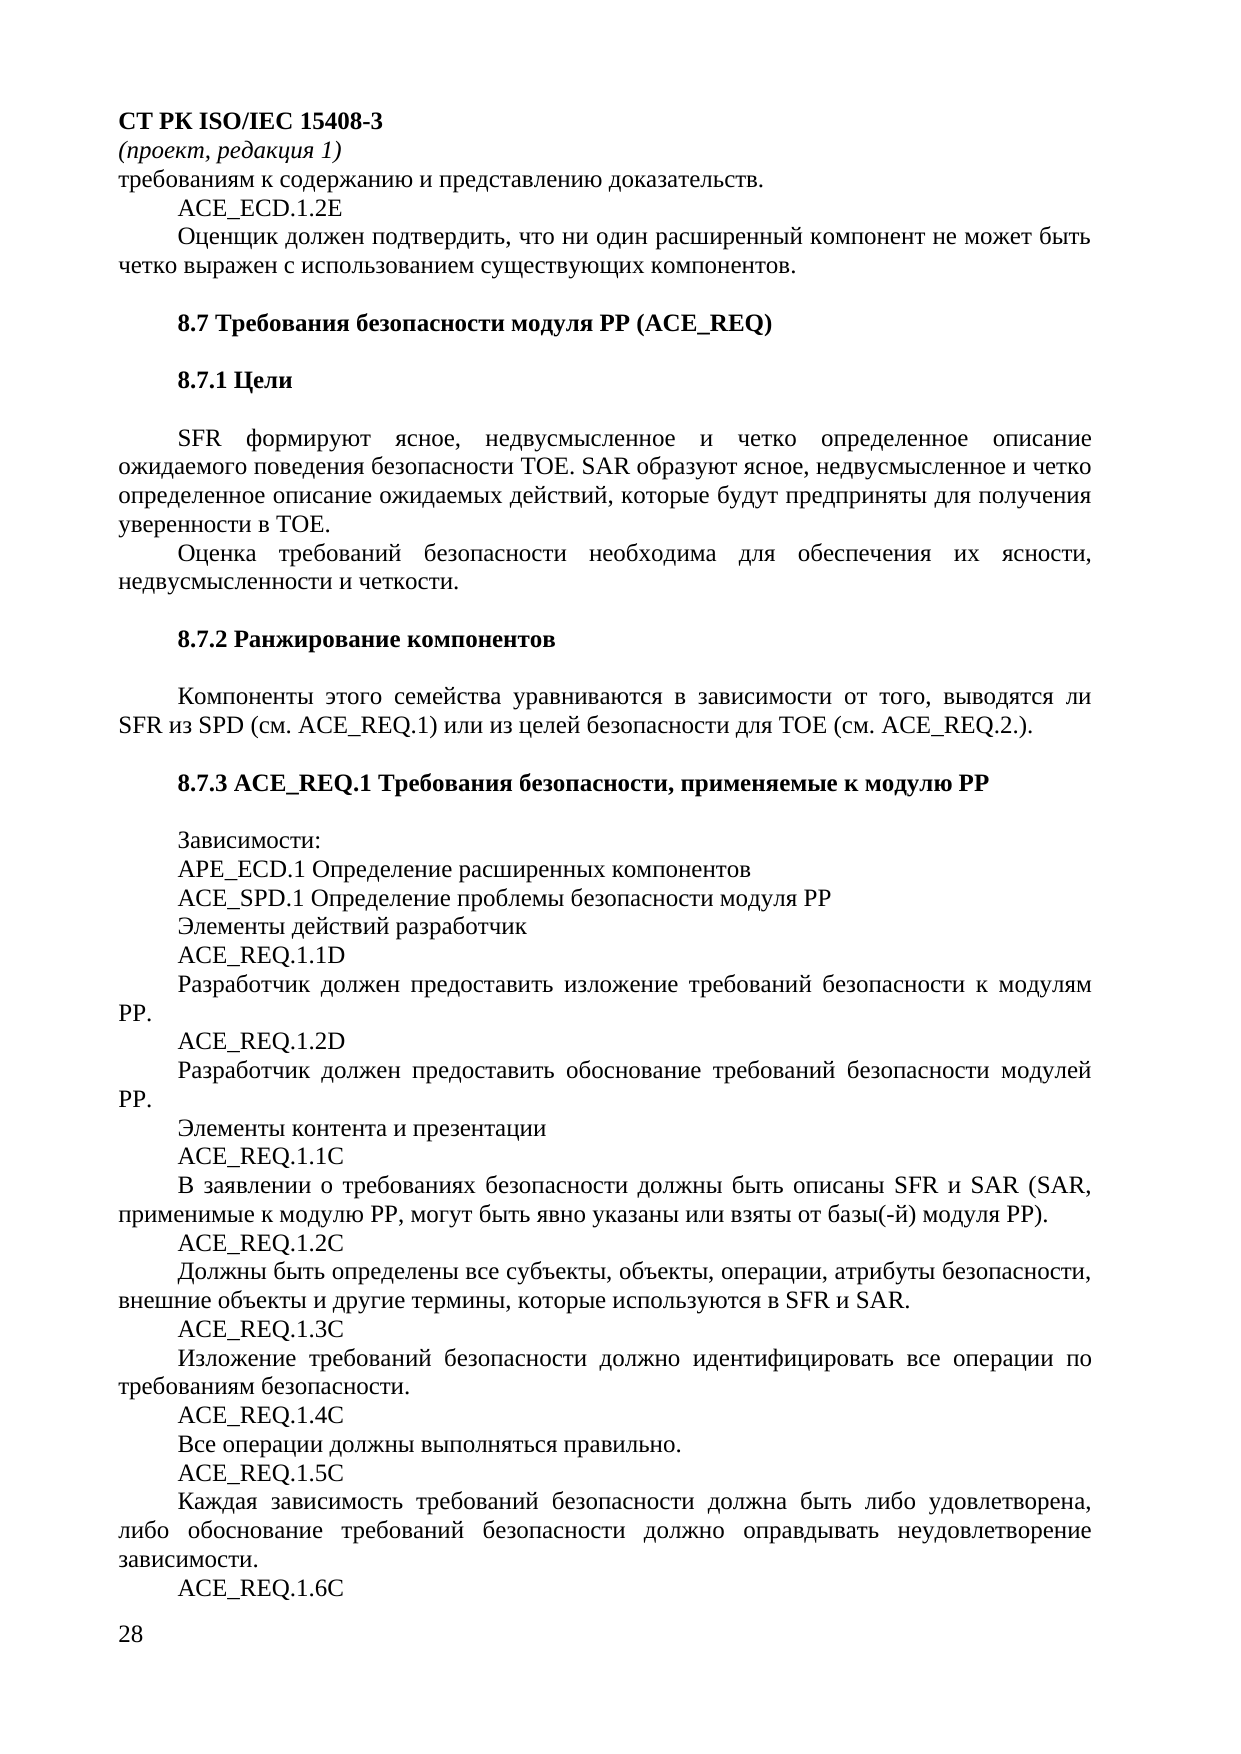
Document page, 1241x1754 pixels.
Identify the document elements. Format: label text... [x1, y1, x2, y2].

text Разработчик должен предоставить обоснование требований безопасности модулей РР. [118, 1055, 1092, 1113]
text Оценщик должен подтвердить, что предоставленная информация соответствует всем требованиям к содержанию и представлению доказательств. [118, 164, 1092, 193]
text ACE_REQ.1.3C [118, 1314, 1092, 1343]
text 8.7.1 Цели [118, 365, 1092, 394]
text ACE_ECD.1.2E [118, 193, 1092, 221]
text ACE_REQ.1.1D [118, 940, 1092, 969]
text 8.7.2 Ранжирование компонентов [118, 624, 1092, 653]
text ACE_SPD.1 Определение проблемы безопасности модуля PP [118, 883, 1092, 911]
text Компоненты этого семейства уравниваются в зависимости от того, выводятся ли SFR из SPD (см. ACE_REQ.1) или из целей безопасности для TOE (см. ACE_REQ.2.). [118, 681, 1092, 739]
text ACE_REQ.1.2C [118, 1228, 1092, 1256]
text Разработчик должен предоставить изложение требований безопасности к модулям РР. [118, 969, 1092, 1026]
text ACE_REQ.1.1C [118, 1141, 1092, 1170]
text APE_ECD.1 Определение расширенных компонентов [118, 854, 1092, 883]
text Все операции должны выполняться правильно. [118, 1429, 1092, 1458]
text Изложение требований безопасности должно идентифицировать все операции по требованиям безопасности. [118, 1343, 1092, 1400]
text ACE_REQ.1.6C [118, 1573, 1092, 1601]
text Каждая зависимость требований безопасности должна быть либо удовлетворена, либо обоснование требований безопасности должно оправдывать неудовлетворение зависимости. [118, 1486, 1092, 1573]
text Элементы контента и презентации [118, 1113, 1092, 1141]
text Оценка требований безопасности необходима для обеспечения их ясности, недвусмысленности и четкости. [118, 538, 1092, 595]
text Элементы действий разработчик [118, 911, 1092, 940]
text 8.7.3 ACE_REQ.1 Требования безопасности, применяемые к модулю РР [118, 768, 1092, 796]
text ACE_REQ.1.4C [118, 1400, 1092, 1429]
text Оценщик должен подтвердить, что ни один расширенный компонент не может быть четко выражен с использованием существующих компонентов. [118, 221, 1092, 279]
text ACE_REQ.1.2D [118, 1026, 1092, 1055]
text Зависимости: [118, 825, 1092, 854]
text Должны быть определены все субъекты, объекты, операции, атрибуты безопасности, внешние объекты и другие термины, которые используются в SFR и SAR. [118, 1256, 1092, 1314]
text ACE_REQ.1.5C [118, 1458, 1092, 1486]
text SFR формируют ясное, недвусмысленное и четко определенное описание ожидаемого поведения безопасности TOE. SAR образуют ясное, недвусмысленное и четко определенное описание ожидаемых действий, которые будут предприняты для получения уверенности в TOE. [118, 423, 1092, 538]
text 8.7 Требования безопасности модуля PP (ACE_REQ) [118, 308, 1092, 336]
text В заявлении о требованиях безопасности должны быть описаны SFR и SAR (SAR, применимые к модулю PP, могут быть явно указаны или взяты от базы(-й) модуля PP). [118, 1170, 1092, 1228]
